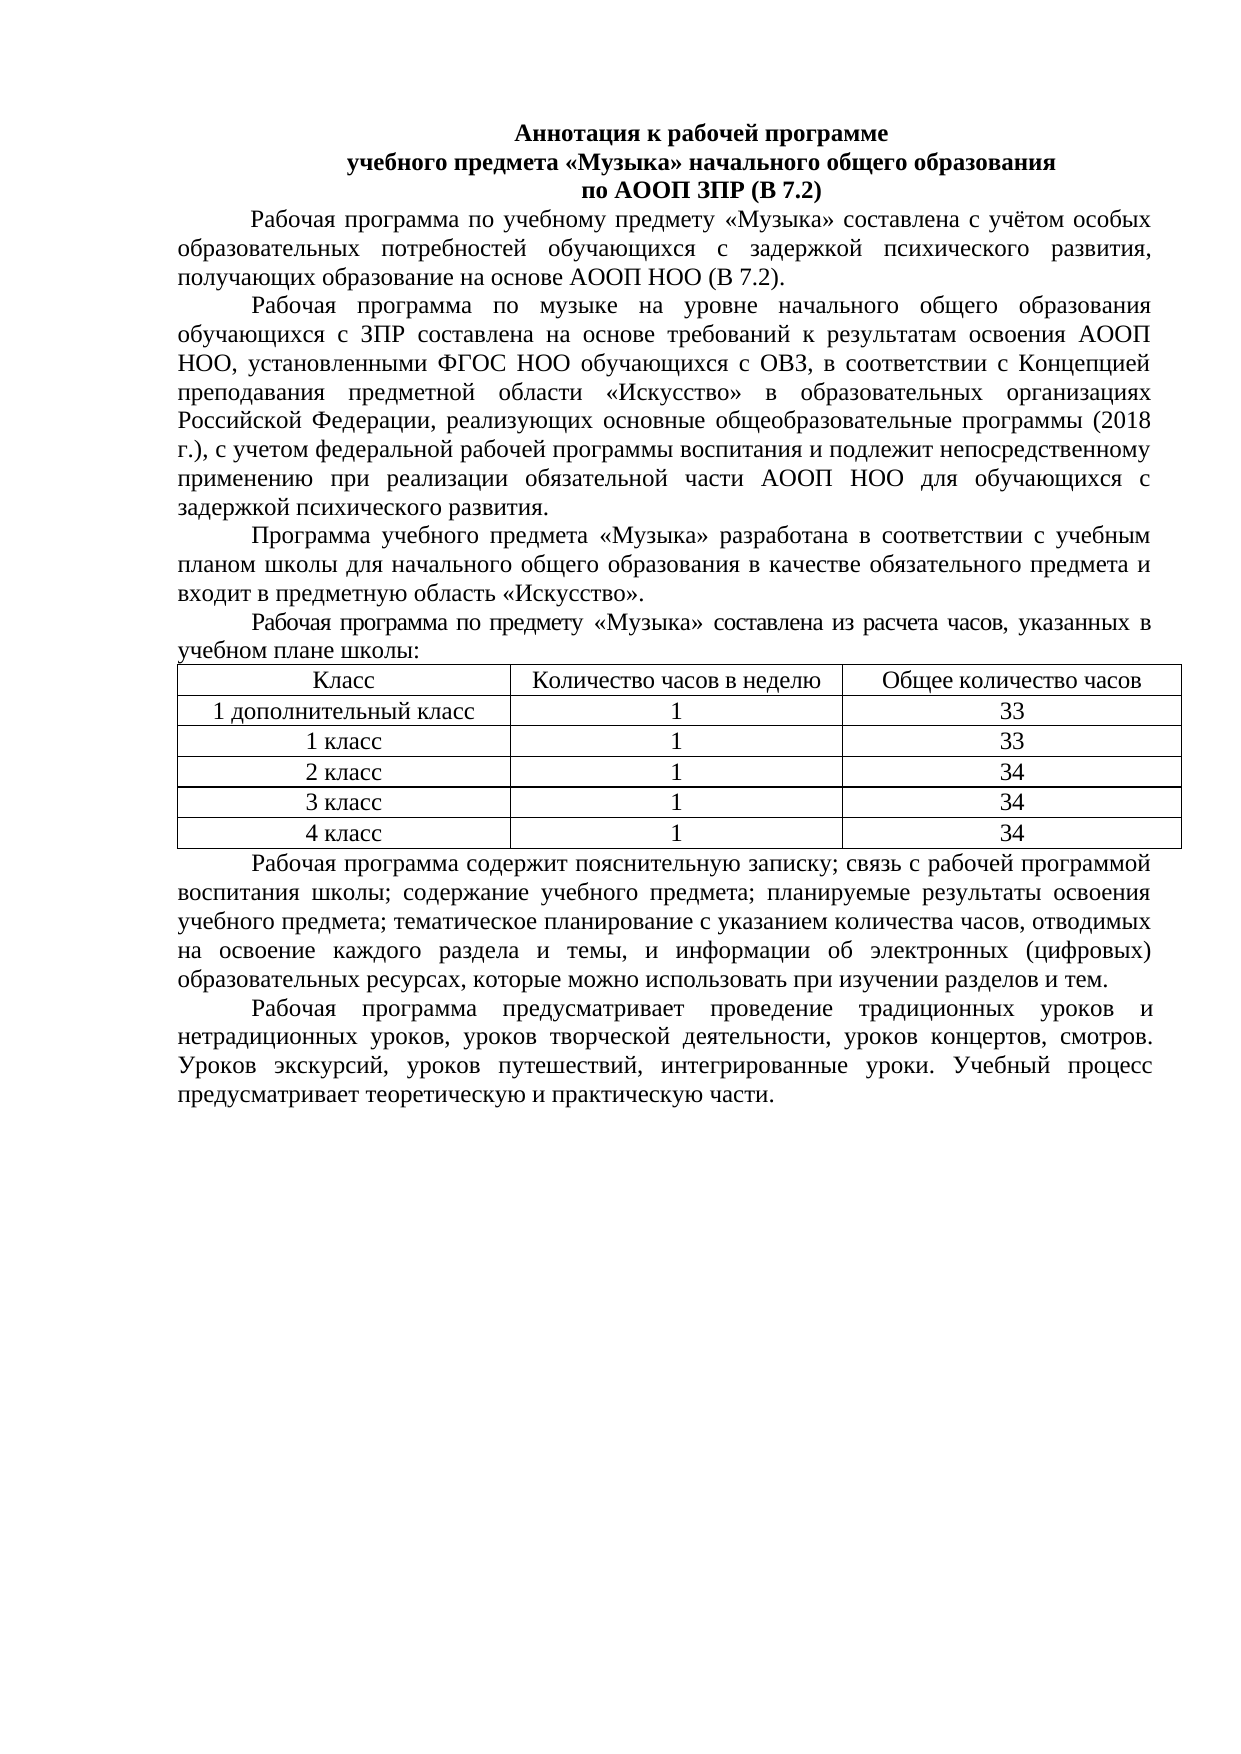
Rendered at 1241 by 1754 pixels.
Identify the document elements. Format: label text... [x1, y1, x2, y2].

table_cell 3 класс [178, 788, 510, 817]
text Рабочая программа содержит пояснительную записку; связь с рабочей программой воспитания школы; содержание учебного предмета; планируемые результаты освоения учебного предмета; тематическое планирование с указанием количества часов, отводимых на освоение каждого раздела и темы, и информации об электронных (цифровых) образовательных ресурсах, которые можно использовать при изучении разделов и тем. [177, 849, 1152, 993]
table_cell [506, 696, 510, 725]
table_header Количество часов в неделю [511, 665, 842, 695]
table_cell 1 [511, 726, 842, 756]
text Программа учебного предмета «Музыка» разработана в соответствии с учебным планом школы для начального общего образования в качестве обязательного предмета и входит в предметную область «Искусство». [177, 521, 1152, 607]
table_cell 34 [843, 788, 1181, 817]
table_cell 33 [843, 726, 1181, 756]
text Рабочая программа по предмету «Музыка» составлена из расчета часов, указанных в учебном плане школы: [177, 607, 1152, 664]
text Рабочая программа предусматривает проведение традиционных уроков и нетрадиционных уроков, уроков творческой деятельности, уроков концертов, смотров. Уроков экскурсий, уроков путешествий, интегрированные уроки. Учебный процесс предусматривает теоретическую и практическую части. [177, 993, 1154, 1108]
text Рабочая программа по учебному предмету «Музыка» составлена с учётом особых образовательных потребностей обучающихся с задержкой психического развития, получающих образование на основе АООП НОО (В 7.2). [177, 204, 1152, 291]
table_cell 1 класс [178, 726, 510, 756]
text Аннотация к рабочей программе [177, 118, 1152, 147]
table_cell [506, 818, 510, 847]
text Рабочая программа по музыке на уровне начального общего образования обучающихся с ЗПР составлена на основе требований к результатам освоения АООП НОО, установленными ФГОС НОО обучающихся с ОВЗ, в соответствии с Концепцией преподавания предметной области «Искусство» в образовательных организациях Российской Федерации, реализующих основные общеобразовательные программы (2018 г.), с учетом федеральной рабочей программы воспитания и подлежит непосредственному применению при реализации обязательной части АООП НОО для обучающихся с задержкой психического развития. [177, 291, 1152, 521]
text по АООП ЗПР (В 7.2) [177, 176, 1152, 204]
table_header Класс [178, 665, 510, 695]
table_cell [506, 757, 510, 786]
text учебного предмета «Музыка» начального общего образования [177, 147, 1152, 176]
table_cell 1 [511, 788, 842, 817]
table_header Общее количество часов [843, 665, 1181, 695]
